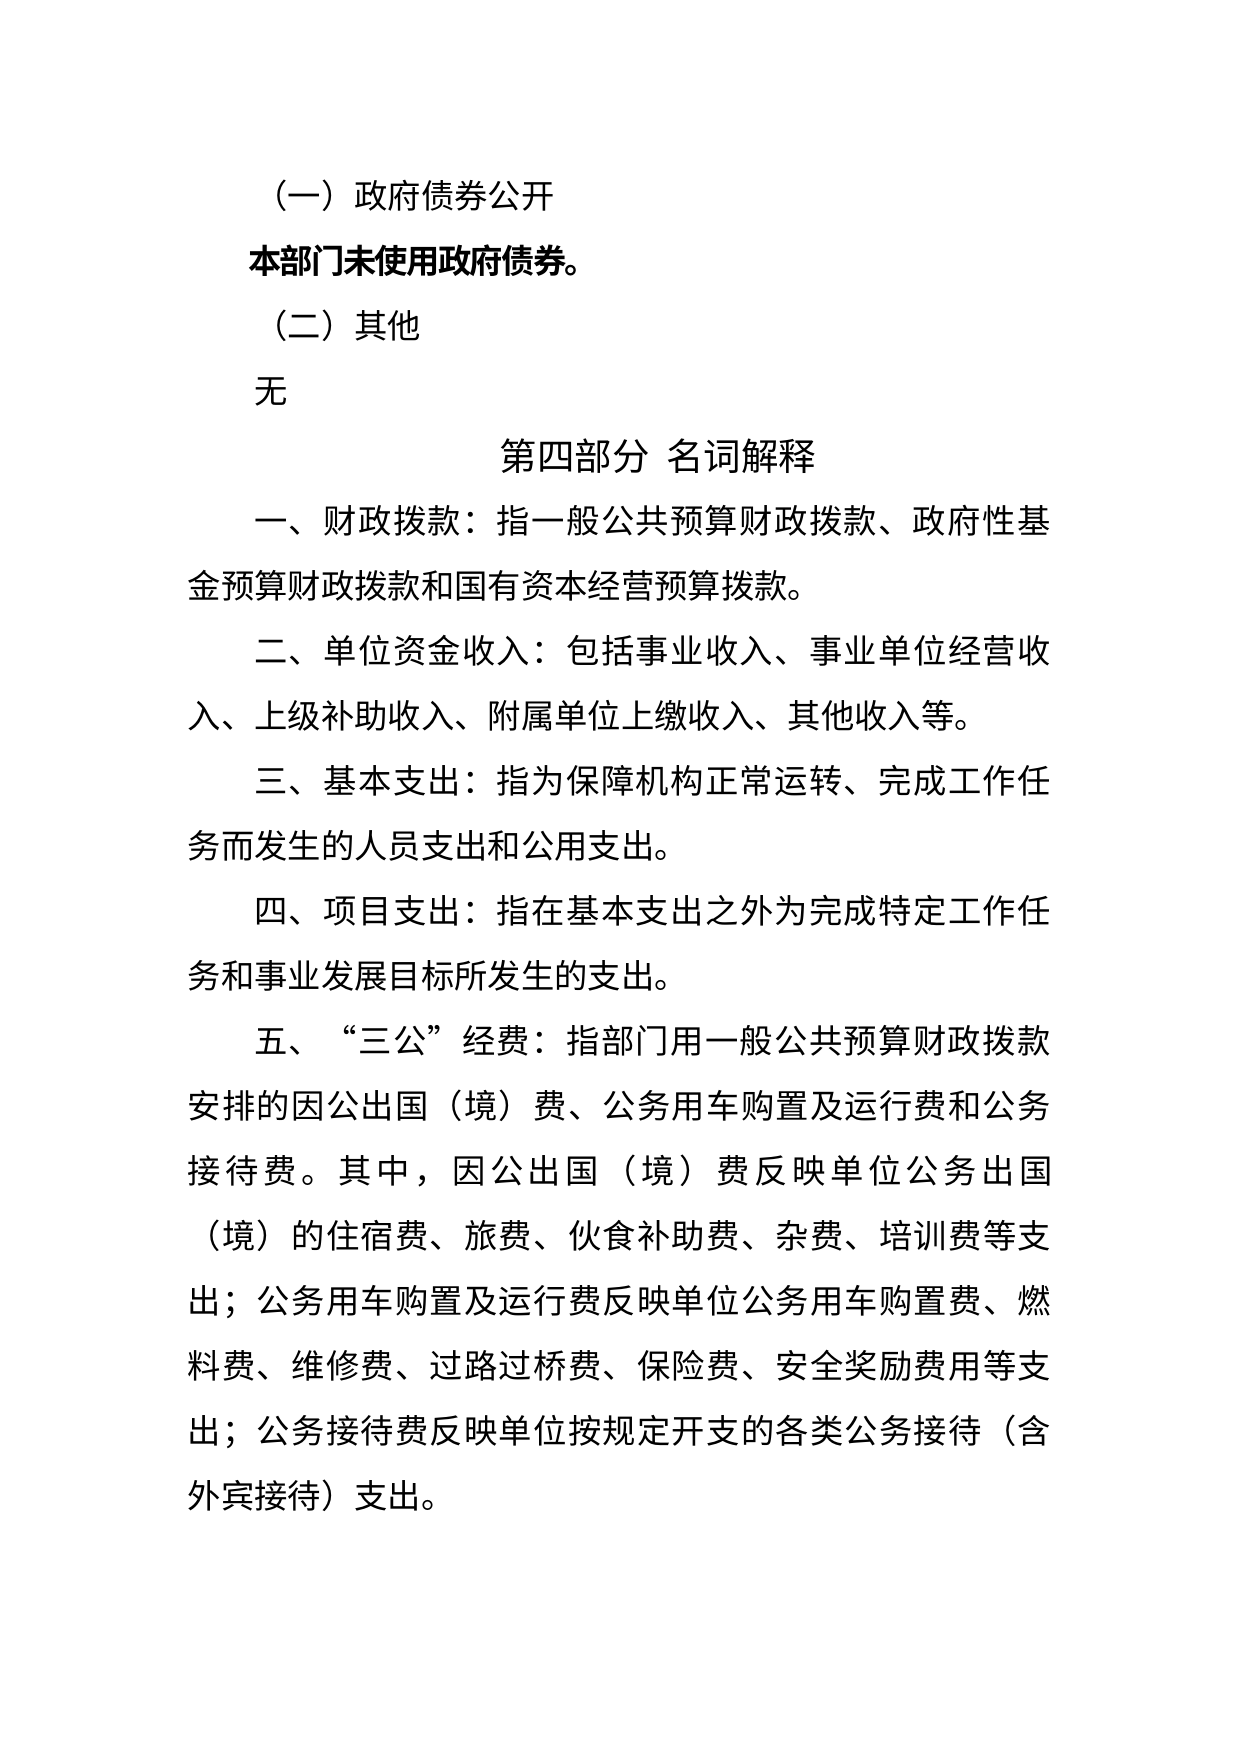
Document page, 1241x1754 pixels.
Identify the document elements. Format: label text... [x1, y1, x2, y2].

text 一、财政拨款：指一般公共预算财政拨款、政府性基金预算财政拨款和国有资本经营预算拨款。 [187, 487, 1053, 617]
text 四、项目支出：指在基本支出之外为完成特定工作任务和事业发展目标所发生的支出。 [187, 877, 1053, 1007]
text 无 [187, 357, 1053, 422]
text 第四部分 名词解释 [187, 422, 1053, 487]
text 二、单位资金收入：包括事业收入、事业单位经营收入、上级补助收入、附属单位上缴收入、其他收入等。 [187, 617, 1053, 747]
text 本部门未使用政府债券。 [187, 227, 1053, 292]
text 三、基本支出：指为保障机构正常运转、完成工作任务而发生的人员支出和公用支出。 [187, 747, 1053, 877]
text 五、“三公”经费：指部门用一般公共预算财政拨款安排的因公出国（境）费、公务用车购置及运行费和公务接待费。其中，因公出国（境）费反映单位公务出国（境）的住宿费、旅费、伙食补助费、杂费、培训费等支出；公务用车购置及运行费反映单位公务用车购置费、燃料费、维修费、过路过桥费、保险费、安全奖励费用等支出；公务接待费反映单位按规定开支的各类公务接待（含外宾接待）支出。 [187, 1007, 1053, 1527]
text （二）其他 [187, 292, 1053, 357]
text （一）政府债券公开 [187, 162, 1053, 227]
